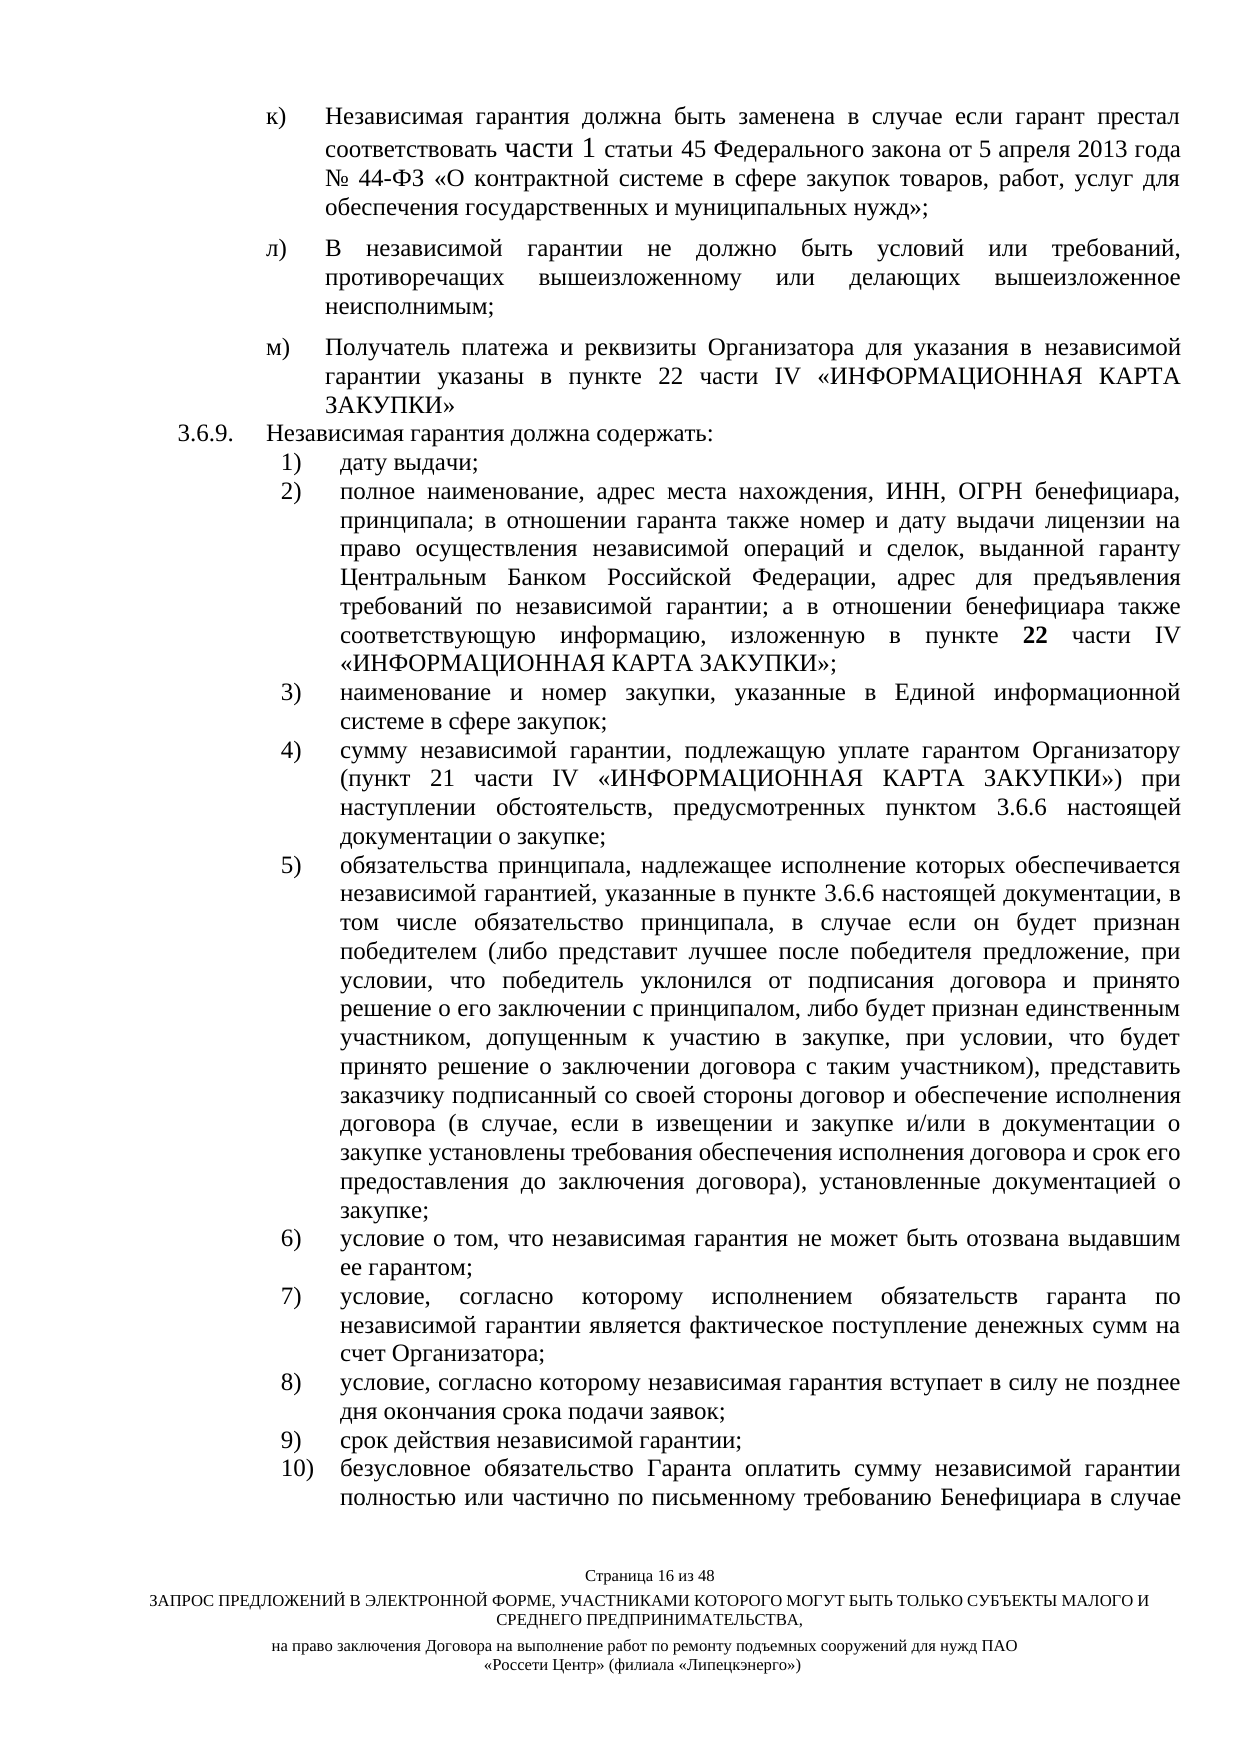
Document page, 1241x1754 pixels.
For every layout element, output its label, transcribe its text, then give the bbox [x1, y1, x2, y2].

subtitle Независимая гарантия должна содержать: [118, 418, 1181, 447]
list дату выдачи; [281, 447, 1181, 476]
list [281, 1453, 1181, 1511]
list В независимой гарантии не должно быть условий или требований, противоречащих вышеизложенному или делающих вышеизложенное неисполнимым; [266, 233, 1181, 320]
list полное наименование, адрес места нахождения, ИНН, ОГРН бенефициара, принципала; в отношении гаранта также номер и дату выдачи лицензии на право осуществления независимой операций и сделок, выданной гаранту Центральным Банком Российской Федерации, адрес для предъявления требований по независимой гарантии; а в отношении бенефициара также соответствующую информацию, изложенную в пункте 22 части IV «ИНФОРМАЦИОННАЯ КАРТА ЗАКУПКИ»; [281, 476, 1181, 677]
list условие о том, что независимая гарантия не может быть отозвана выдавшим ее гарантом; [281, 1223, 1181, 1281]
list обязательства принципала, надлежащее исполнение которых обеспечивается независимой гарантией, указанные в пункте 3.6.6 настоящей документации, в том числе обязательство принципала, в случае если он будет признан победителем (либо представит лучшее после победителя предложение, при условии, что победитель уклонился от подписания договора и принято решение о его заключении с принципалом, либо будет признан единственным участником, допущенным к участию в закупке, при условии, что будет принято решение о заключении договора с таким участником), представить заказчику подписанный со своей стороны договор и обеспечение исполнения договора (в случае, если в извещении и закупке и/или в документации о закупке установлены требования обеспечения исполнения договора и срок его предоставления до заключения договора), установленные документацией о закупке; [281, 850, 1181, 1223]
list условие, согласно которому независимая гарантия вступает в силу не позднее дня окончания срока подачи заявок; [281, 1367, 1181, 1425]
list Независимая гарантия должна быть заменена в случае если гарант престал соответствовать части 1 статьи 45 Федерального закона от 5 апреля 2013 года № 44-ФЗ «О контрактной системе в сфере закупок товаров, работ, услуг для обеспечения государственных и муниципальных нужд»; [266, 101, 1181, 221]
list сумму независимой гарантии, подлежащую уплате гарантом Организатору (пункт 21 части IV «ИНФОРМАЦИОННАЯ КАРТА ЗАКУПКИ») при наступлении обстоятельств, предусмотренных пунктом 3.6.6 настоящей документации о закупке; [281, 735, 1181, 850]
list условие, согласно которому исполнением обязательств гаранта по независимой гарантии является фактическое поступление денежных сумм на счет Организатора; [281, 1281, 1181, 1367]
list Получатель платежа и реквизиты Организатора для указания в независимой гарантии указаны в пункте 22 части IV «ИНФОРМАЦИОННАЯ КАРТА ЗАКУПКИ» [266, 332, 1181, 418]
list наименование и номер закупки, указанные в Единой информационной системе в сфере закупок; [281, 677, 1181, 735]
list срок действия независимой гарантии; [281, 1425, 1181, 1453]
